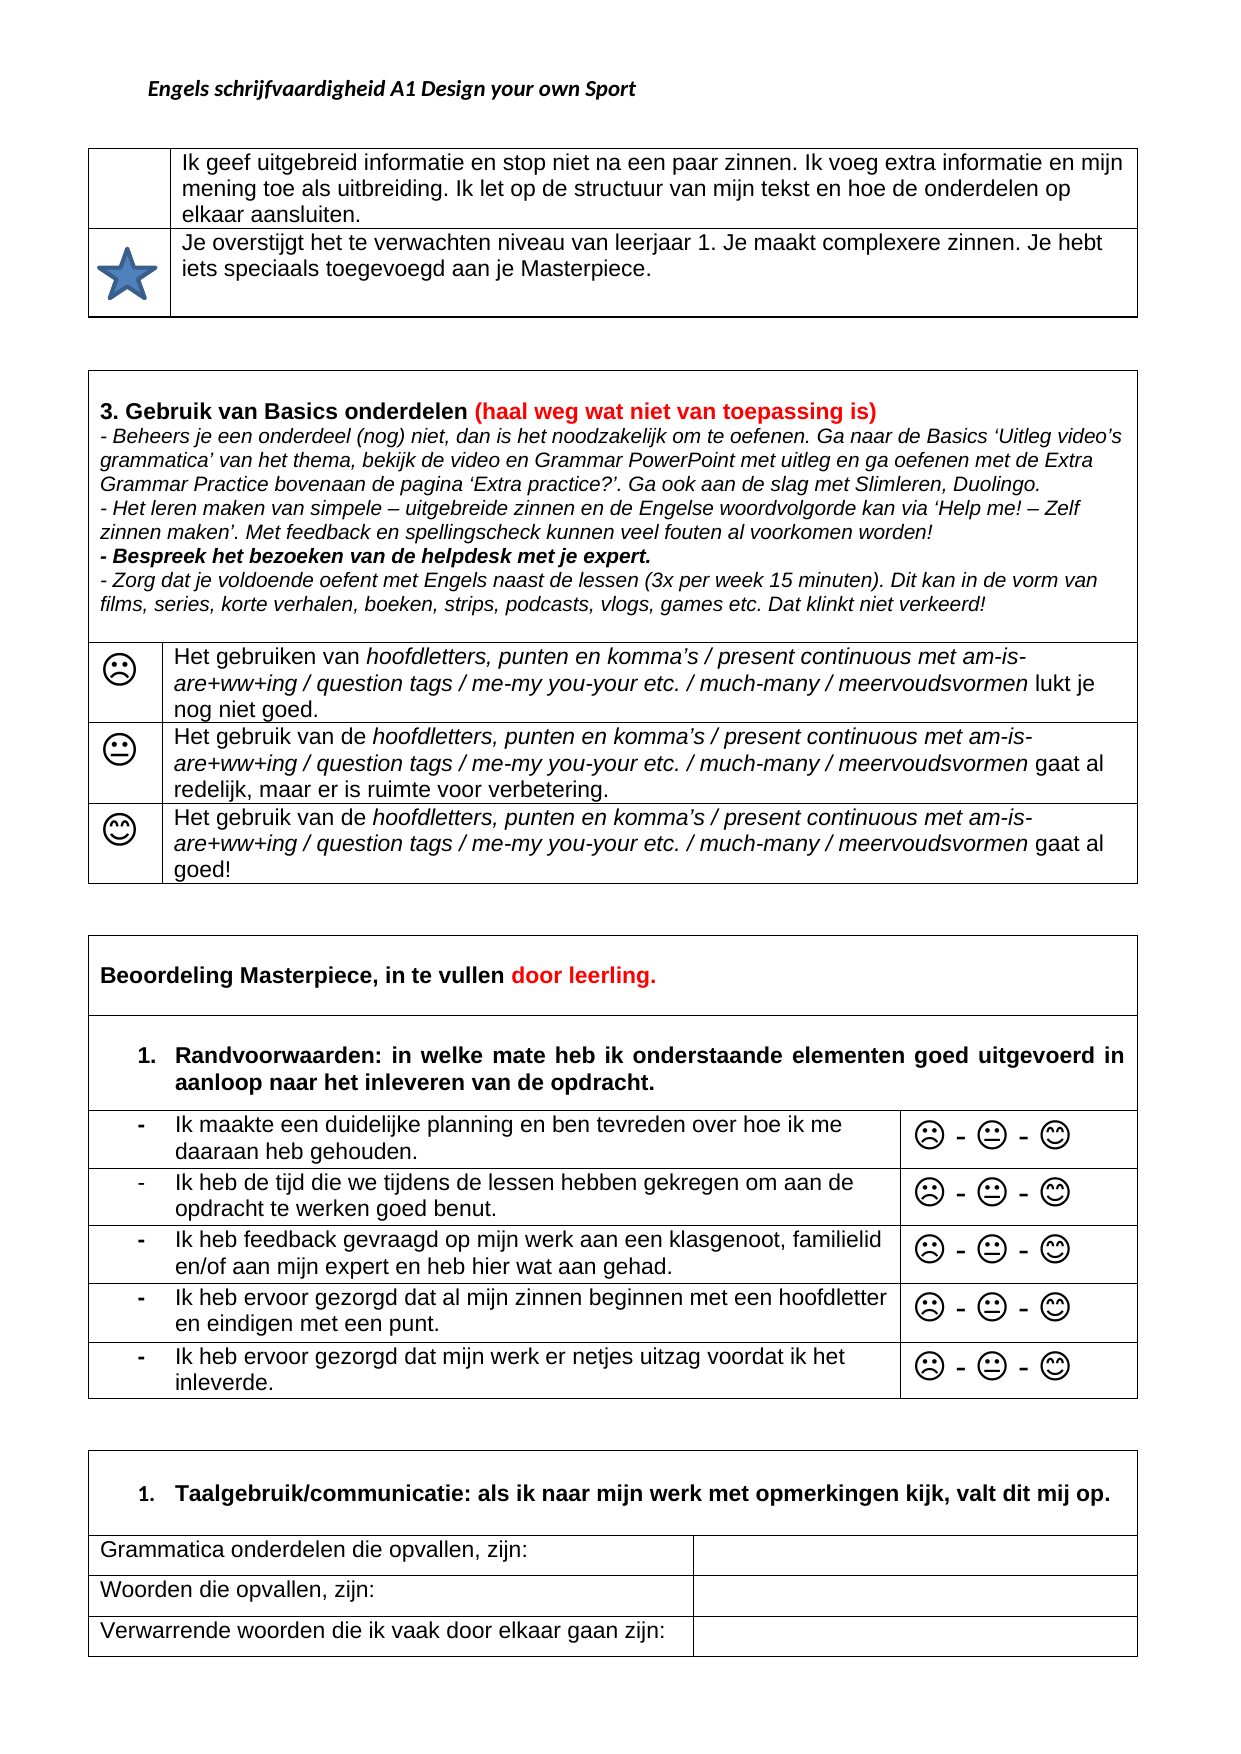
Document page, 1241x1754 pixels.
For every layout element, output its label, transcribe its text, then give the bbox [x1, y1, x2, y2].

table_cell Grammatica onderdelen die opvallen, zijn: [89, 1536, 693, 1575]
table_cell Verwarrende woorden die ik vaak door elkaar gaan zijn: [89, 1617, 693, 1656]
table_cell [694, 1536, 1137, 1575]
table_cell Ik heb feedback gevraagd op mijn werk aan een klasgenoot, familielid en/of aan mijn expert en heb hier wat aan gehad. [89, 1226, 900, 1282]
table_cell Ik maakte een duidelijke planning en ben tevreden over hoe ik me daaraan heb gehouden. [89, 1111, 900, 1167]
table_header Beoordeling Masterpiece, in te vullen door leerling. [89, 936, 1137, 1015]
table_cell Het gebruik van de hoofdletters, punten en komma’s / present continuous met am-is-are+ww+ing / question tags / me-my you-your etc. / much-many / meervoudsvormen gaat al goed! [163, 804, 1137, 882]
table_cell Het gebruik van de hoofdletters, punten en komma’s / present continuous met am-is-are+ww+ing / question tags / me-my you-your etc. / much-many / meervoudsvormen gaat al redelijk, maar er is ruimte voor verbetering. [163, 723, 1137, 802]
table_header Taalgebruik/communicatie: als ik naar mijn werk met opmerkingen kijk, valt dit mij op. [89, 1451, 1137, 1535]
table_cell ☹ [89, 643, 162, 722]
table_cell 😊 [89, 804, 162, 882]
table_cell [89, 149, 170, 228]
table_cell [171, 149, 1137, 228]
table_header 3. Gebruik van Basics onderdelen (haal weg wat niet van toepassing is) - Beheers je een onderdeel (nog) niet, dan is het noodzakelijk om te oefenen. Ga naar de Basics ‘Uitleg video’s grammatica’ van het thema, bekijk de video en Grammar PowerPoint met uitleg en ga oefenen met de Extra Grammar Practice bovenaan de pagina ‘Extra practice?’. Ga ook aan de slag met Slimleren, Duolingo. - Het leren maken van simpele – uitgebreide zinnen en de Engelse woordvolgorde kan via ‘Help me! – Zelf zinnen maken’. Met feedback en spellingscheck kunnen veel fouten al voorkomen worden! - Bespreek het bezoeken van de helpdesk met je expert. - Zorg dat je voldoende oefent met Engels naast de lessen (3x per week 15 minuten). Dit kan in de vorm van films, series, korte verhalen, boeken, strips, podcasts, vlogs, games etc. Dat klinkt niet verkeerd! [89, 371, 1137, 642]
table_cell Het gebruiken van hoofdletters, punten en komma’s / present continuous met am-is-are+ww+ing / question tags / me-my you-your etc. / much-many / meervoudsvormen lukt je nog niet goed. [163, 643, 1137, 722]
table_cell Je overstijgt het te verwachten niveau van leerjaar 1. Je maakt complexere zinnen. Je hebt iets speciaals toegevoegd aan je Masterpiece. [171, 229, 1137, 316]
table_cell [694, 1617, 1137, 1656]
table_cell [89, 229, 170, 316]
table_cell ☹ - 😐 - 😊 [901, 1111, 1137, 1167]
table_cell 😐 [89, 723, 162, 802]
table_cell Ik heb ervoor gezorgd dat al mijn zinnen beginnen met een hoofdletter en eindigen met een punt. [89, 1284, 900, 1342]
table_cell ☹ - 😐 - 😊 [901, 1343, 1137, 1397]
table_cell ☹ - 😐 - 😊 [901, 1226, 1137, 1282]
table_cell Randvoorwaarden: in welke mate heb ik onderstaande elementen goed uitgevoerd in aanloop naar het inleveren van de opdracht. [89, 1016, 1137, 1110]
table_cell Woorden die opvallen, zijn: [89, 1576, 693, 1616]
table_cell ☹ - 😐 - 😊 [901, 1169, 1137, 1225]
table_cell Ik heb de tijd die we tijdens de lessen hebben gekregen om aan de opdracht te werken goed benut. [89, 1169, 900, 1225]
table_cell [694, 1576, 1137, 1616]
table_cell Ik heb ervoor gezorgd dat mijn werk er netjes uitzag voordat ik het inleverde. [89, 1343, 900, 1397]
table_cell ☹ - 😐 - 😊 [901, 1284, 1137, 1342]
